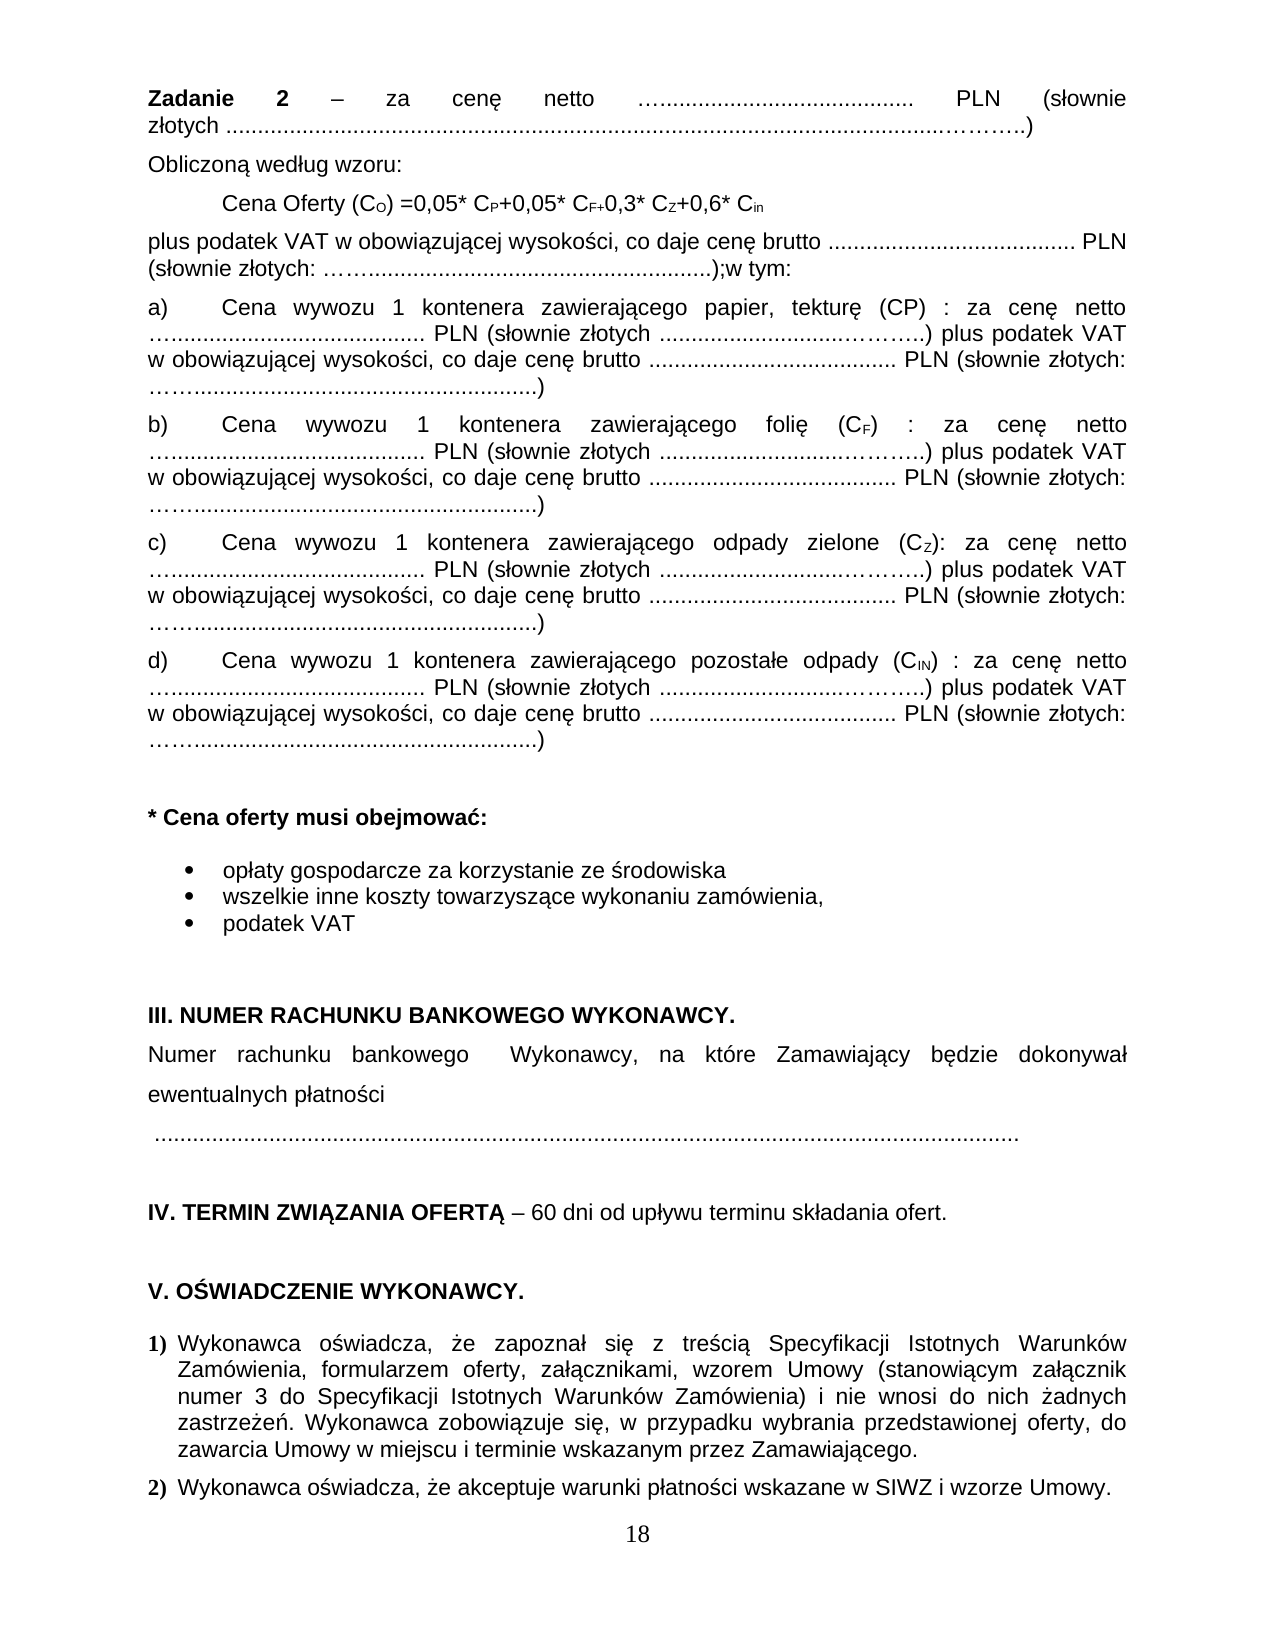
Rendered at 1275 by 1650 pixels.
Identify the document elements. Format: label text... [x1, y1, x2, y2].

text d) Cena wywozu 1 kontenera zawierającego pozostałe odpady (CIN) : za cenę netto …........................................ PLN (słownie złotych .............................………..) plus podatek VAT w obowiązującej wysokości, co daje cenę brutto ....................................... PLN (słownie złotych: ……......................................................) [148, 647, 1127, 753]
list opłaty gospodarcze za korzystanie ze środowiska [185, 857, 1127, 883]
text Numer rachunku bankowego Wykonawcy, na które Zamawiający będzie dokonywał ewentualnych płatności [148, 1041, 1127, 1107]
text plus podatek VAT w obowiązującej wysokości, co daje cenę brutto ....................................... PLN (słownie złotych: ……......................................................);w tym: [148, 228, 1127, 281]
list wszelkie inne koszty towarzyszące wykonaniu zamówienia, [185, 883, 1127, 909]
text Obliczoną według wzoru: [148, 151, 1127, 177]
list Wykonawca oświadcza, że zapoznał się z treścią Specyfikacji Istotnych Warunków Zamówienia, formularzem oferty, załącznikami, wzorem Umowy (stanowiącym załącznik numer 3 do Specyfikacji Istotnych Warunków Zamówienia) i nie wnosi do nich żadnych zastrzeżeń. Wykonawca zobowiązuje się, w przypadku wybrania przedstawionej oferty, do zawarcia Umowy w miejscu i terminie wskazanym przez Zamawiającego. [148, 1330, 1127, 1462]
text III. NUMER RACHUNKU BANKOWEGO WYKONAWCY. [148, 1002, 1127, 1028]
text Zadanie 2 – za cenę netto …........................................ PLN (słownie złotych .................................................................................................................………..) [148, 85, 1127, 138]
list podatek VAT [185, 909, 1127, 936]
text ........................................................................................................................................ [148, 1120, 1127, 1146]
text V. OŚWIADCZENIE WYKONAWCY. [148, 1278, 1127, 1304]
text IV. TERMIN ZWIĄZANIA OFERTĄ – 60 dni od upływu terminu składania ofert. [148, 1199, 1127, 1225]
text Cena Oferty (CO) =0,05* CP+0,05* CF+0,3* CZ+0,6* Cin [222, 189, 1127, 216]
text b) Cena wywozu 1 kontenera zawierającego folię (CF) : za cenę netto …........................................ PLN (słownie złotych .............................………..) plus podatek VAT w obowiązującej wysokości, co daje cenę brutto ....................................... PLN (słownie złotych: ……......................................................) [148, 411, 1127, 517]
text c) Cena wywozu 1 kontenera zawierającego odpady zielone (CZ): za cenę netto …........................................ PLN (słownie złotych .............................………..) plus podatek VAT w obowiązującej wysokości, co daje cenę brutto ....................................... PLN (słownie złotych: ……......................................................) [148, 529, 1127, 635]
text a) Cena wywozu 1 kontenera zawierającego papier, tekturę (CP) : za cenę netto …........................................ PLN (słownie złotych .............................………..) plus podatek VAT w obowiązującej wysokości, co daje cenę brutto ....................................... PLN (słownie złotych: ……......................................................) [148, 293, 1127, 399]
list Wykonawca oświadcza, że akceptuje warunki płatności wskazane w SIWZ i wzorze Umowy. [148, 1474, 1127, 1501]
text * Cena oferty musi obejmować: [148, 804, 1127, 830]
